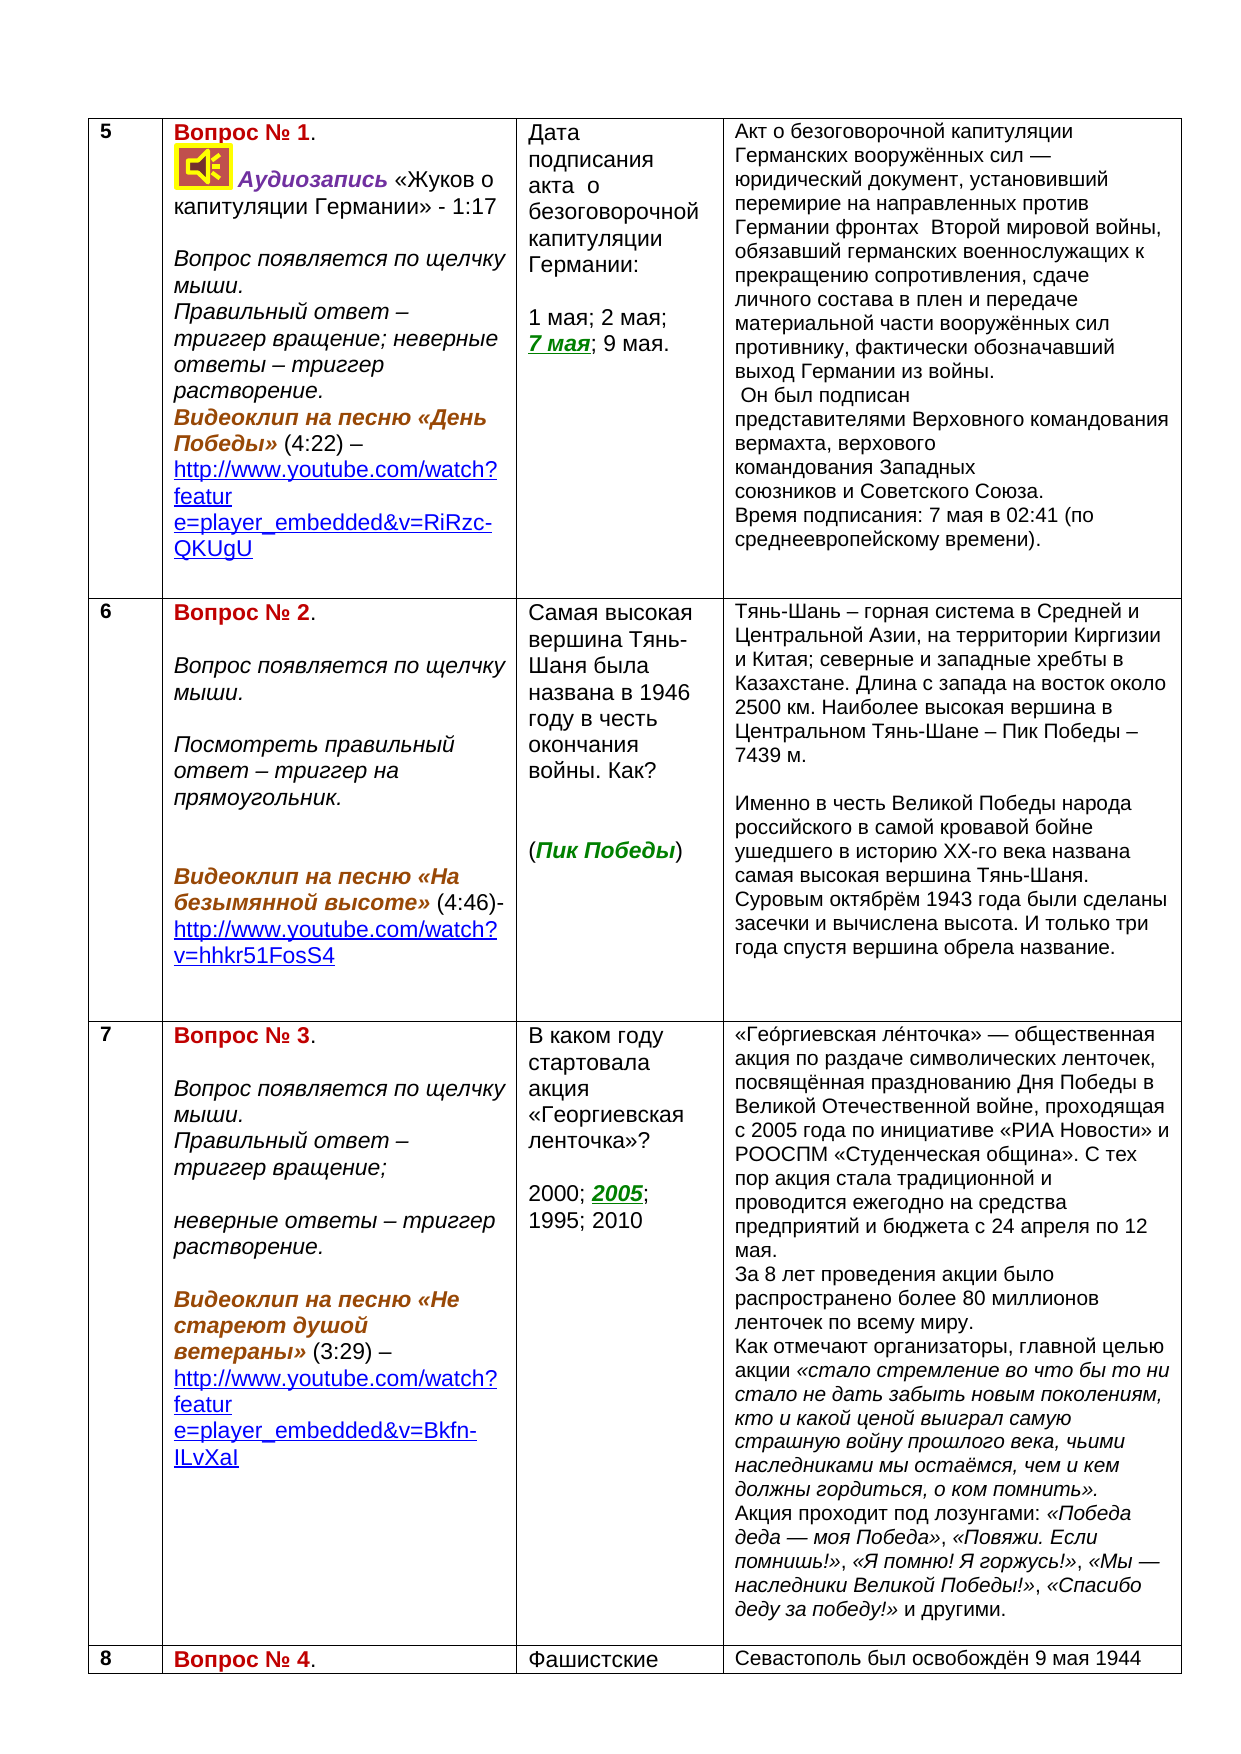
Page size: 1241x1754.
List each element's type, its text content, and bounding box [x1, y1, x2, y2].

table_cell Вопрос № 3. Вопрос появляется по щелчку мыши. Правильный ответ – триггер вращение; неверные ответы – триггер растворение. Видеоклип на песню «Не стареют душой ветераны» (3:29) – http://www.youtube.com/watch?feature=player_embedded&v=Bkfn-ILvXaI [163, 1022, 516, 1645]
table_cell «Гео́ргиевская ле́нточка» — общественная акция по раздаче символических ленточек, посвящённая празднованию Дня Победы в Великой Отечественной войне, проходящая с 2005 года по инициативе «РИА Новости» и РООСПМ «Студенческая община». С тех пор акция стала традиционной и проводится ежегодно на средства предприятий и бюджета с 24 апреля по 12 мая. За 8 лет проведения акции было распространено более 80 миллионов ленточек по всему миру. Как отмечают организаторы, главной целью акции «стало стремление во что бы то ни стало не дать забыть новым поколениям, кто и какой ценой выиграл самую страшную войну прошлого века, чьими наследниками мы остаёмся, чем и кем должны гордиться, о ком помнить». Акция проходит под лозунгами: «Победа деда — моя Победа», «Повяжи. Если помнишь!», «Я помню! Я горжусь!», «Мы — наследники Великой Победы!», «Спасибо деду за победу!» и другими. [724, 1022, 1181, 1645]
table_cell Акт о безоговорочной капитуляции Германских вооружённых сил — юридический документ, установивший перемирие на направленных против Германии фронтах Второй мировой войны, обязавший германских военнослужащих к прекращению сопротивления, сдаче личного состава в плен и передаче материальной части вооружённых сил противнику, фактически обозначавший выход Германии из войны. Он был подписан представителями Верховного командования вермахта, верхового командования Западных союзников и Советского Союза. Время подписания: 7 мая в 02:41 (по среднеевропейскому времени). [724, 119, 1181, 598]
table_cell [163, 1646, 516, 1672]
table_cell 6 [89, 599, 162, 1021]
table_cell Тянь-Шань – горная система в Средней и Центральной Азии, на территории Киргизии и Китая; северные и западные хребты в Казахстане. Длина с запада на восток около 2500 км. Наиболее высокая вершина в Центральном Тянь-Шане – Пик Победы – 7439 м. Именно в честь Великой Победы народа российского в самой кровавой бойне ушедшего в историю ХХ-го века названа самая высокая вершина Тянь-Шаня. Суровым октябрём 1943 года были сделаны засечки и вычислена высота. И только три года спустя вершина обрела название. [724, 599, 1181, 1021]
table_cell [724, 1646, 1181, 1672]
table_cell В каком году стартовала акция «Георгиевская ленточка»? 2000; 2005; 1995; 2010 [517, 1022, 723, 1645]
table_cell Вопрос № 1. Аудиозапись «Жуков о капитуляции Германии» - 1:17 Вопрос появляется по щелчку мыши. Правильный ответ – триггер вращение; неверные ответы – триггер растворение. Видеоклип на песню «День Победы» (4:22) – http://www.youtube.com/watch?feature=player_embedded&v=RiRzc-QKUgU [163, 119, 516, 598]
table_cell 8 [89, 1646, 162, 1672]
table_cell 7 [89, 1022, 162, 1645]
table_cell Дата подписания акта о безоговорочной капитуляции Германии: 1 мая; 2 мая; 7 мая; 9 мая. [517, 119, 723, 598]
table_cell Вопрос № 2. Вопрос появляется по щелчку мыши. Посмотреть правильный ответ – триггер на прямоугольник. Видеоклип на песню «На безымянной высоте» (4:46)- http://www.youtube.com/watch?v=hhkr51FosS4 [163, 599, 516, 1021]
table_cell Самая высокая вершина Тянь-Шаня была названа в 1946 году в честь окончания войны. Как? (Пик Победы) [517, 599, 723, 1021]
table_cell 5 [89, 119, 162, 598]
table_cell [517, 1646, 723, 1672]
